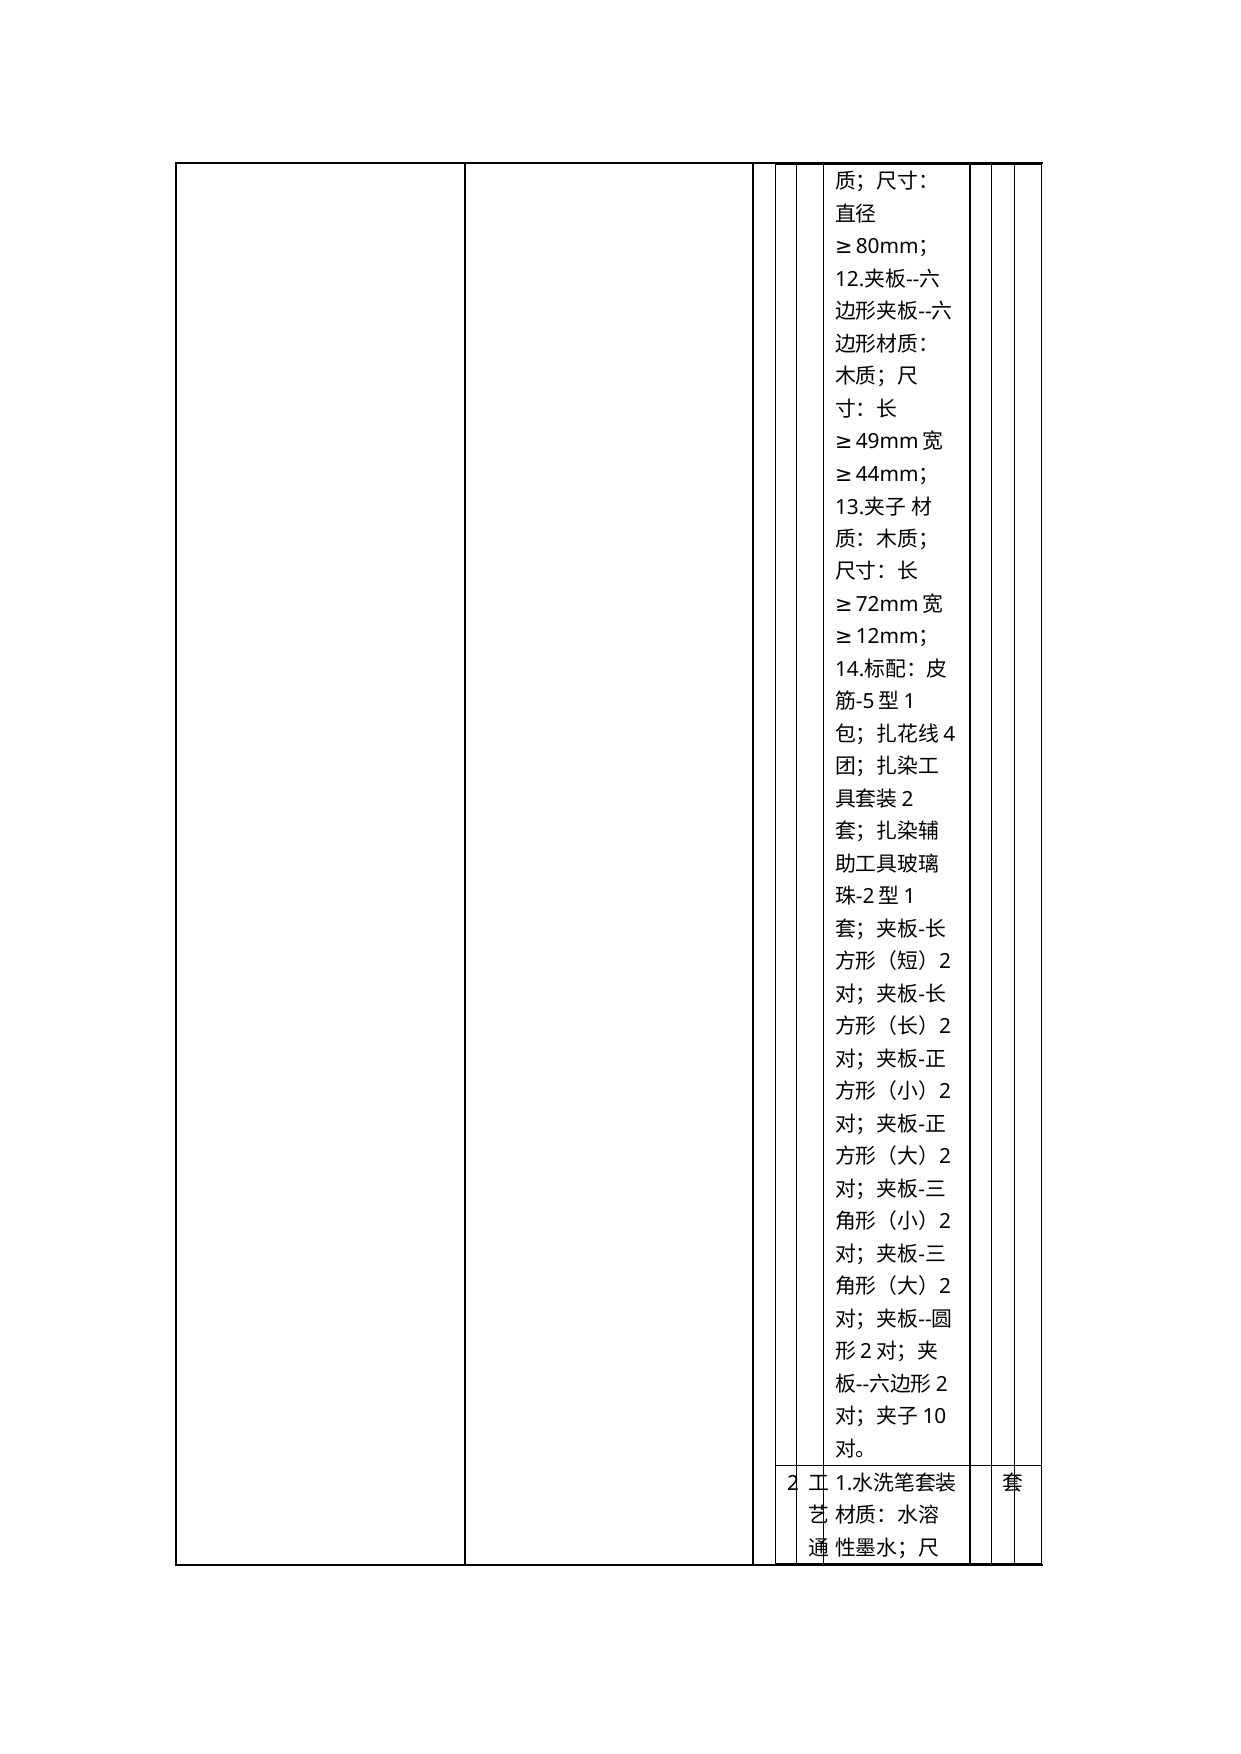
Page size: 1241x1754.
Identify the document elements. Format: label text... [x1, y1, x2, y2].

table_cell [466, 164, 752, 1564]
table_cell [1015, 1466, 1041, 1563]
table_cell [992, 1466, 1014, 1563]
table_cell [971, 1466, 991, 1563]
table_cell [776, 1466, 796, 1563]
table_cell [754, 164, 775, 1564]
table_cell [824, 1466, 969, 1563]
table_cell 1 [177, 164, 464, 1564]
table_cell [797, 1466, 823, 1563]
